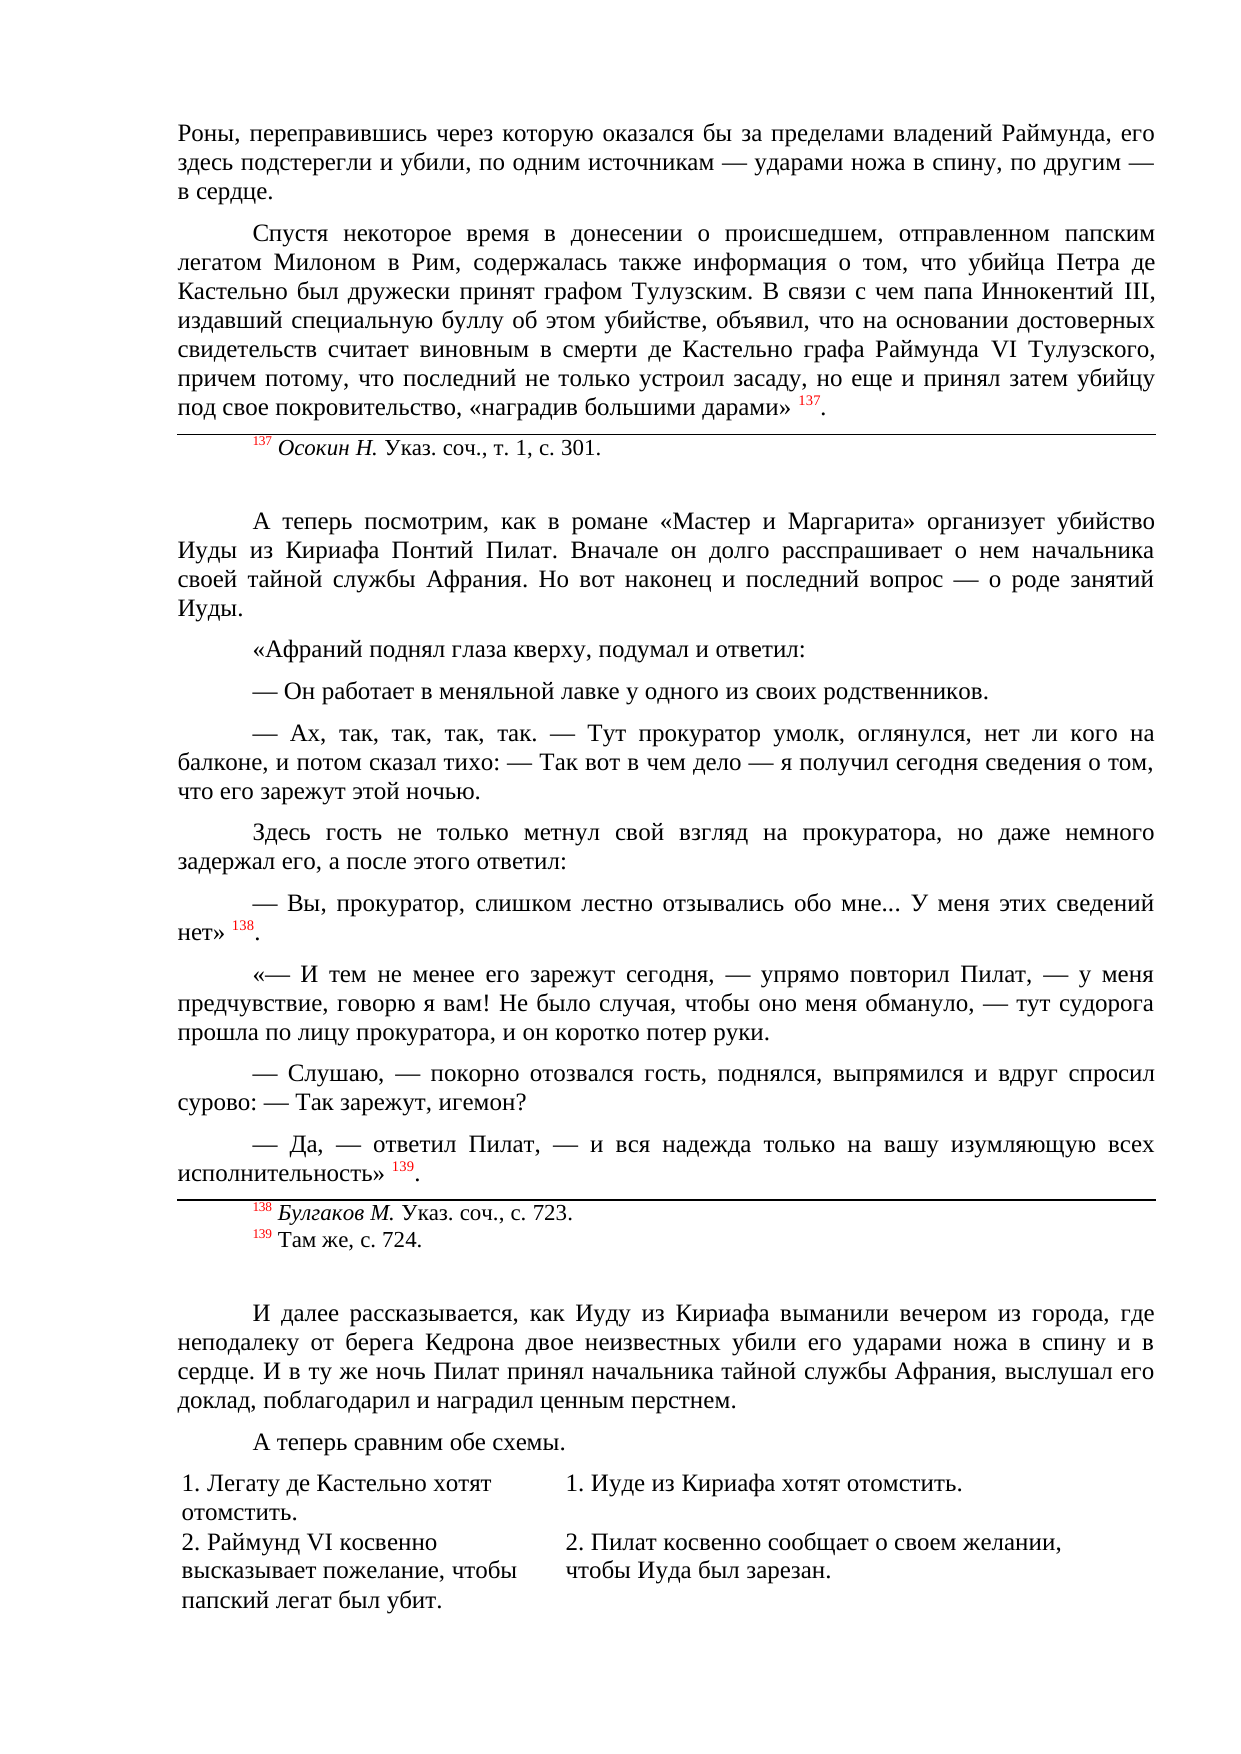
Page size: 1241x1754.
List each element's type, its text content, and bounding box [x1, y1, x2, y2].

text А теперь посмотрим, как в романе «Мастер и Маргарита» организует убийство Иуды из Кириафа Понтий Пилат. Вначале он долго расспрашивает о нем начальника своей тайной службы Афрания. Но вот наконец и последний вопрос — о роде занятий Иуды. [177, 506, 1156, 622]
text И далее рассказывается, как Иуду из Кириафа выманили вечером из города, где неподалеку от берега Кедрона двое неизвестных убили его ударами ножа в спину и в сердце. И в ту же ночь Пилат принял начальника тайной службы Афрания, выслушал его доклад, поблагодарил и наградил ценным перстнем. [177, 1298, 1156, 1414]
text А теперь сравним обе схемы. [177, 1427, 1156, 1456]
text Спустя некоторое время в донесении о происшедшем, отправленном папским легатом Милоном в Рим, содержалась также информация о том, что убийца Петра де Кастельно был дружески принят графом Тулузским. В связи с чем папа Иннокентий III, издавший специальную буллу об этом убийстве, объявил, что на основании достоверных свидетельств считает виновным в смерти де Кастельно графа Раймунда VI Тулузского, причем потому, что последний не только устроил засаду, но еще и принял затем убийцу под свое покровительство, «наградив большими дарами» 137. [177, 218, 1156, 421]
text — Вы, прокуратор, слишком лестно отзывались обо мне... У меня этих сведений нет» 138. [177, 888, 1156, 946]
text — Слушаю, — покорно отозвался гость, поднялся, выпрямился и вдруг спросил сурово: — Так зарежут, игемон? [177, 1058, 1156, 1116]
text 138 Булгаков М. Указ. соч., с. 723. [177, 1201, 1156, 1225]
text Здесь гость не только метнул свой взгляд на прокуратора, но даже немного задержал его, а после этого ответил: [177, 817, 1156, 875]
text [177, 118, 1156, 205]
text 137 Осокин Н. Указ. соч., т. 1, с. 301. [177, 435, 1156, 459]
text — Он работает в меняльной лавке у одного из своих родственников. [177, 676, 1156, 705]
text — Да, — ответил Пилат, — и вся надежда только на вашу изумляющую всех исполнительность» 139. [177, 1129, 1156, 1187]
table_header 1. Легату де Кастельно хотят отомстить. [177, 1468, 561, 1526]
text 139 Там же, с. 724. [177, 1226, 1156, 1252]
table_cell 2. Пилат косвенно сообщает о своем желании, чтобы Иуда был зарезан. [561, 1526, 1093, 1613]
text «Афраний поднял глаза кверху, подумал и ответил: [177, 634, 1156, 663]
table_header 1. Иуде из Кириафа хотят отомстить. [561, 1468, 1093, 1526]
text «— И тем не менее его зарежут сегодня, — упрямо повторил Пилат, — у меня предчувствие, говорю я вам! Не было случая, чтобы оно меня обмануло, — тут судорога прошла по лицу прокуратора, и он коротко потер руки. [177, 958, 1156, 1046]
table_cell 2. Раймунд VI косвенно высказывает пожелание, чтобы папский легат был убит. [177, 1526, 561, 1613]
text — Ах, так, так, так, так. — Тут прокуратор умолк, оглянулся, нет ли кого на балконе, и потом сказал тихо: — Так вот в чем дело — я получил сегодня сведения о том, что его зарежут этой ночью. [177, 717, 1156, 805]
